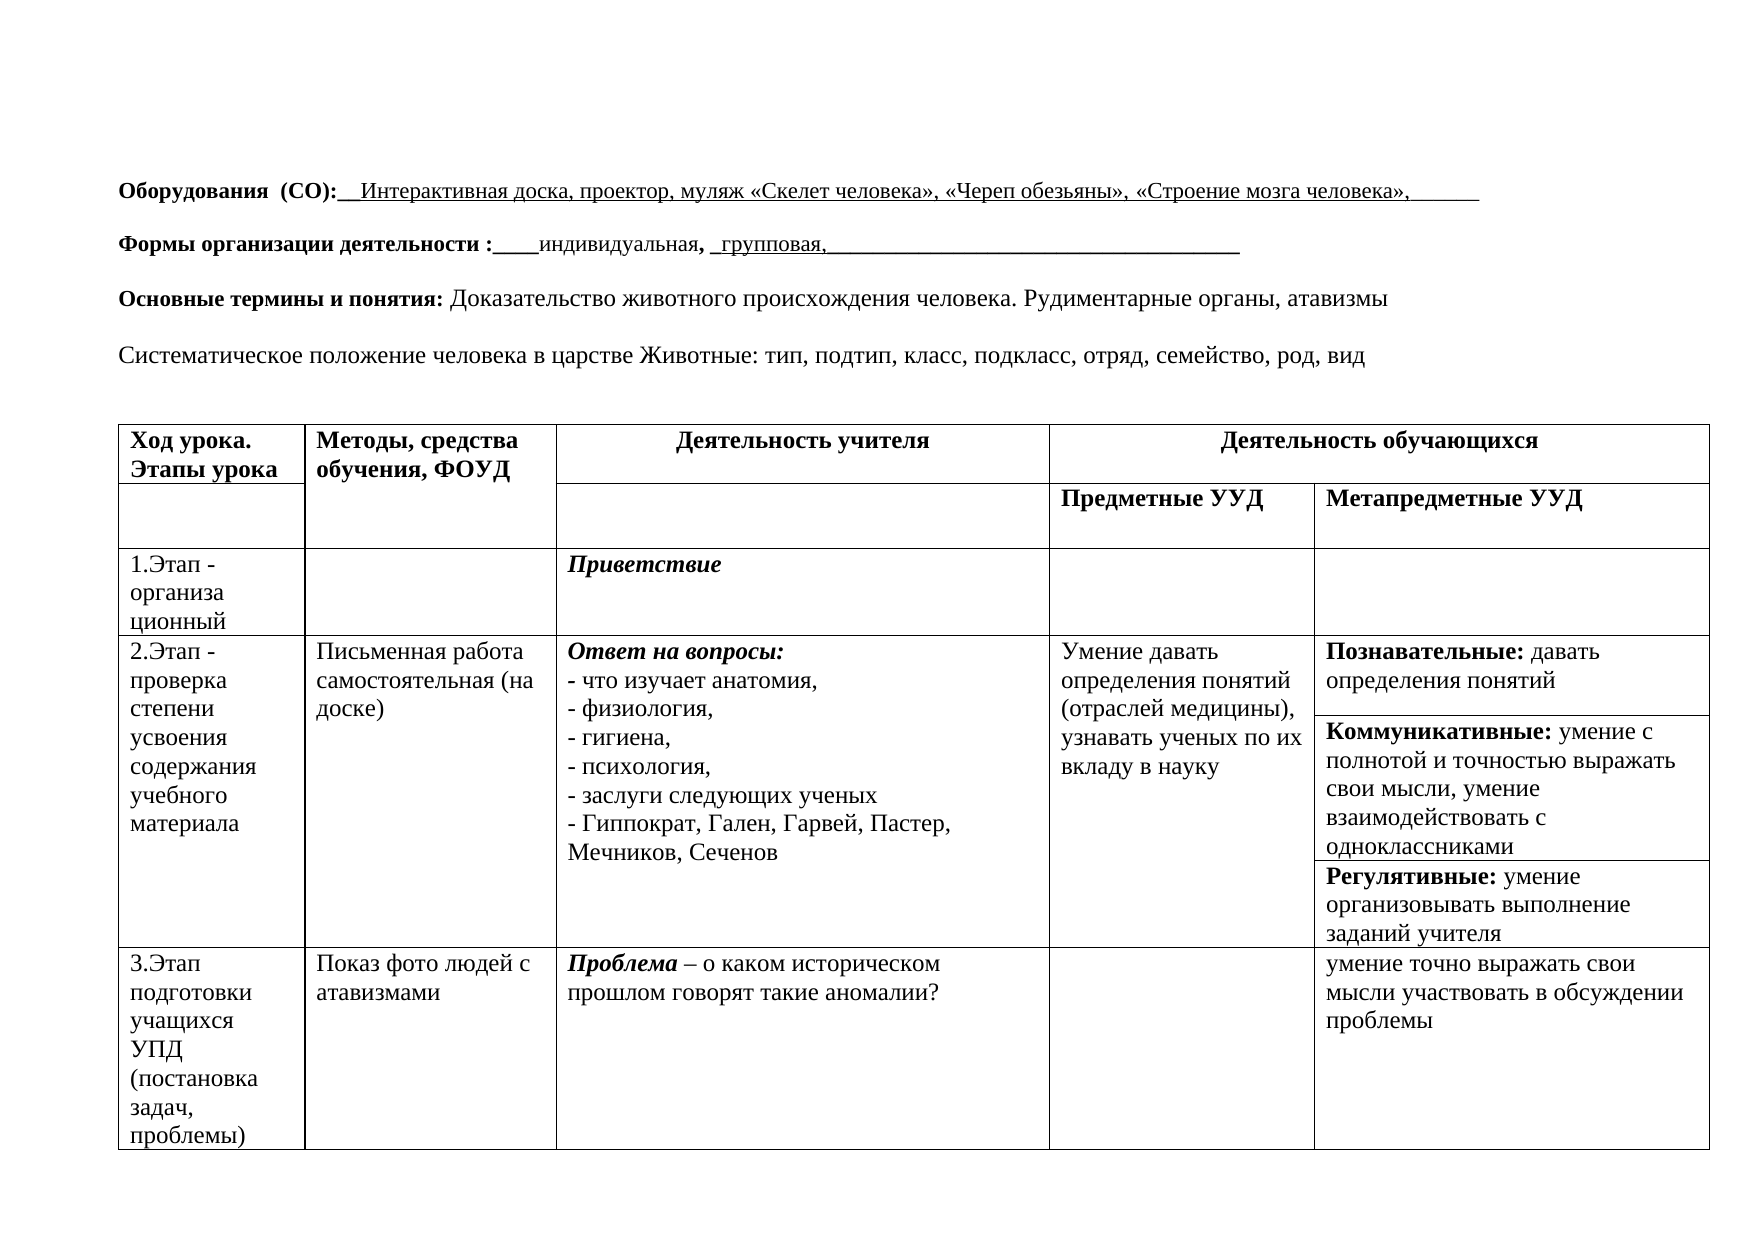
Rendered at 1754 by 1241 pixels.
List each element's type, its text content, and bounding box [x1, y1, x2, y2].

text Оборудования (СО):__Интерактивная доска, проектор, муляж «Скелет человека», «Череп обезьяны», «Строение мозга человека»,______ [118, 177, 1636, 203]
table_header Деятельность учителя [557, 425, 1049, 482]
table_cell [1050, 948, 1314, 1149]
table_header Методы, средства обучения, ФОУД [306, 425, 556, 548]
table_cell 2.Этап - проверка степени усвоения содержания учебного материала [119, 636, 304, 947]
table_cell Регулятивные: умение организовывать выполнение заданий учителя [1315, 861, 1709, 947]
table_cell [1315, 549, 1709, 635]
table_cell [119, 484, 304, 548]
table_cell 3.Этап подготовки учащихся УПД (постановка задач, проблемы) [119, 948, 304, 1149]
table_cell Письменная работа самостоятельная (на доске) [306, 636, 556, 947]
table_header Деятельность обучающихся [1050, 425, 1709, 482]
table_cell [1050, 549, 1314, 635]
table_cell [557, 484, 1049, 548]
table_cell Метапредметные УУД [1315, 484, 1709, 548]
text Формы организации деятельности :____индивидуальная, _групповая,____________________________________ [118, 230, 1636, 256]
table_cell 1.Этап - организа ционный [119, 549, 304, 635]
table_cell [306, 549, 556, 635]
table_cell Умение давать определения понятий (отраслей медицины), узнавать ученых по их вкладу в науку [1050, 636, 1314, 947]
table_cell Приветствие [557, 549, 1049, 635]
table_cell Познавательные: давать определения понятий [1315, 636, 1709, 715]
text Основные термины и понятия: Доказательство животного происхождения человека. Рудиментарные органы, атавизмы [118, 283, 1636, 311]
table_cell умение точно выражать свои мысли участвовать в обсуждении проблемы [1315, 948, 1709, 1149]
table_cell Коммуникативные: умение с полнотой и точностью выражать свои мысли, умение взаимодействовать с одноклассниками [1315, 716, 1709, 860]
table_header Ход урока. Этапы урока [119, 425, 304, 482]
table_cell Проблема – о каком историческом прошлом говорят такие аномалии? [557, 948, 1049, 1149]
table_cell Предметные УУД [1050, 484, 1314, 548]
text Систематическое положение человека в царстве Животные: тип, подтип, класс, подкласс, отряд, семейство, род, вид [118, 311, 1636, 369]
table_cell Ответ на вопросы: - что изучает анатомия, - физиология, - гигиена, - психология, - заслуги следующих ученых - Гиппократ, Гален, Гарвей, Пастер, Мечников, Сеченов [557, 636, 1049, 947]
table_cell Показ фото людей с атавизмами [306, 948, 556, 1149]
